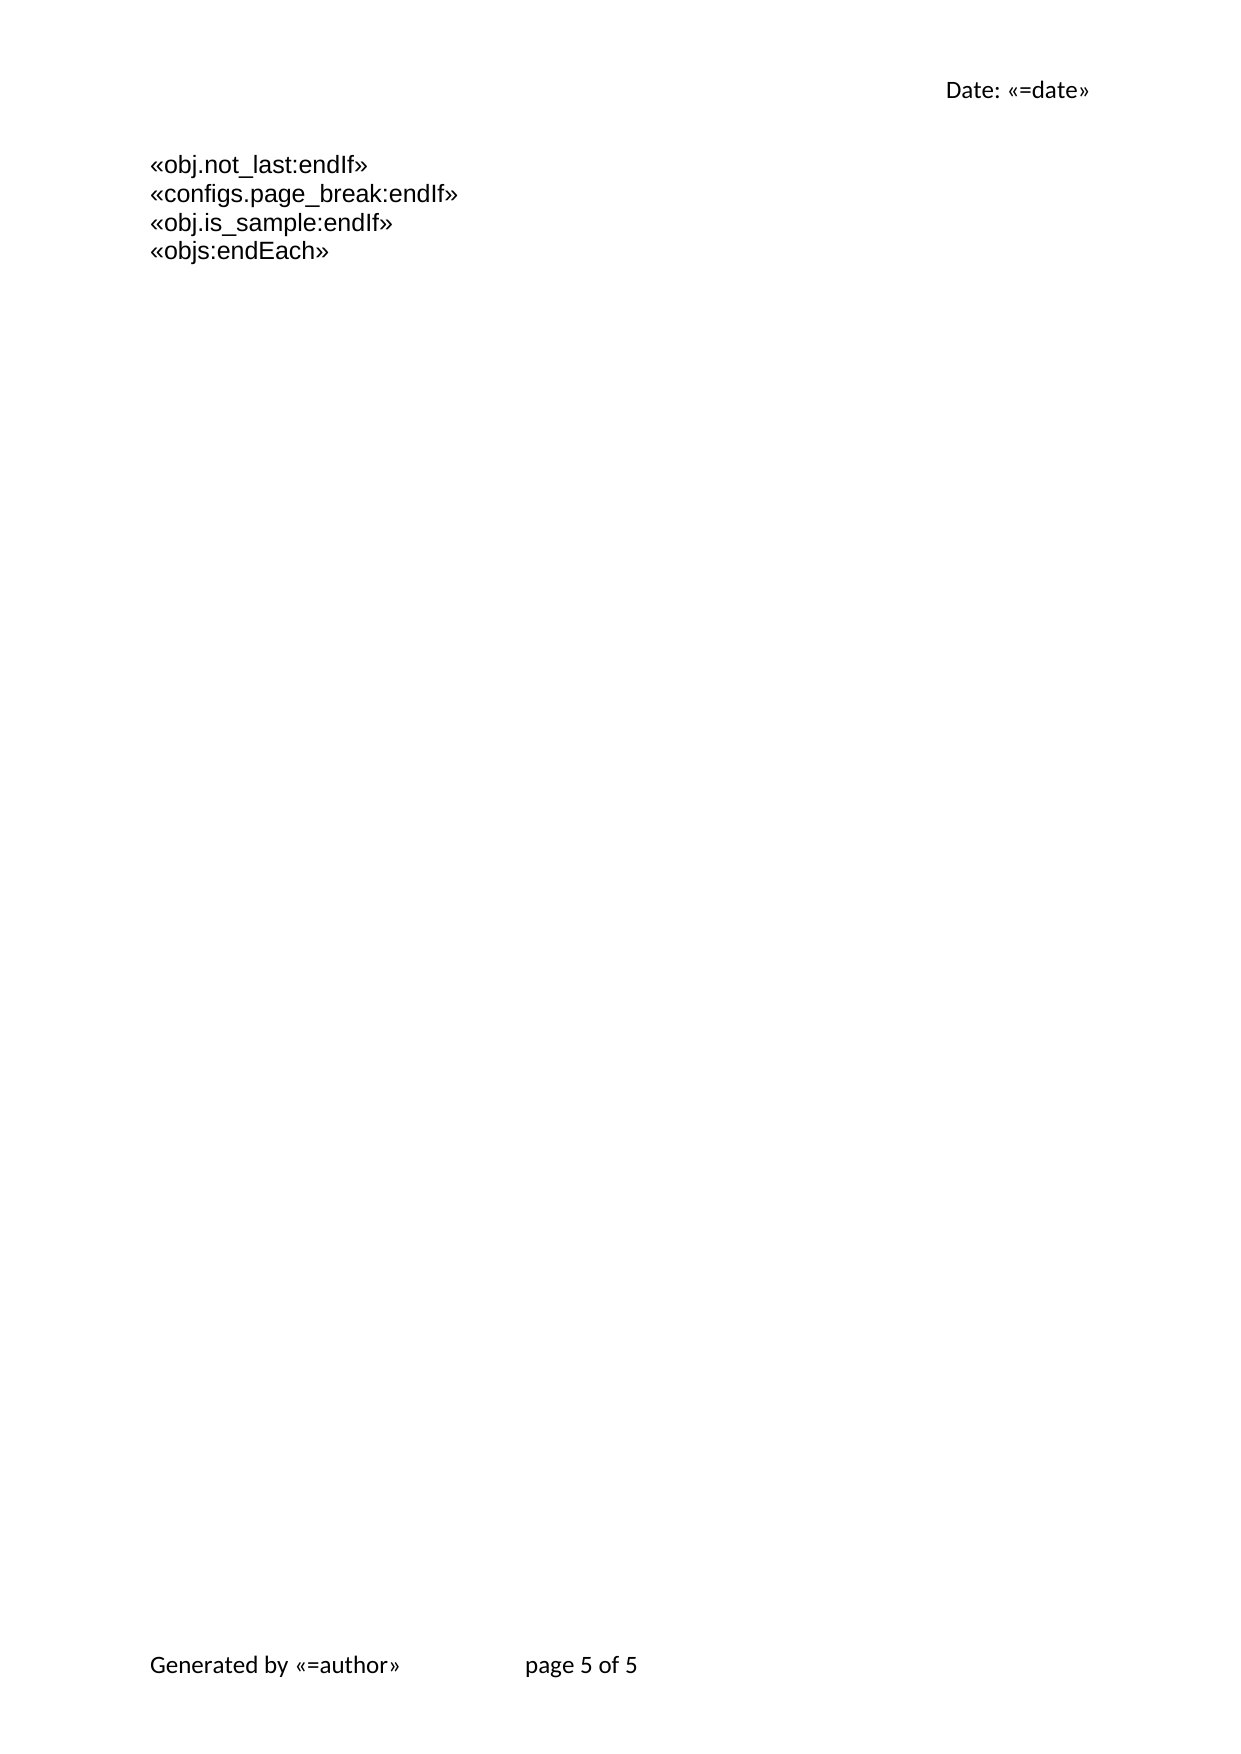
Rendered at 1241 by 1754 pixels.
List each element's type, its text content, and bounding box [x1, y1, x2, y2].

text «objs:endEach» [150, 236, 1090, 265]
text «obj.is_sample:endIf» [150, 207, 1090, 236]
text «obj.not_last:endIf» [150, 150, 1090, 179]
text «configs.page_break:endIf» [150, 179, 1090, 207]
